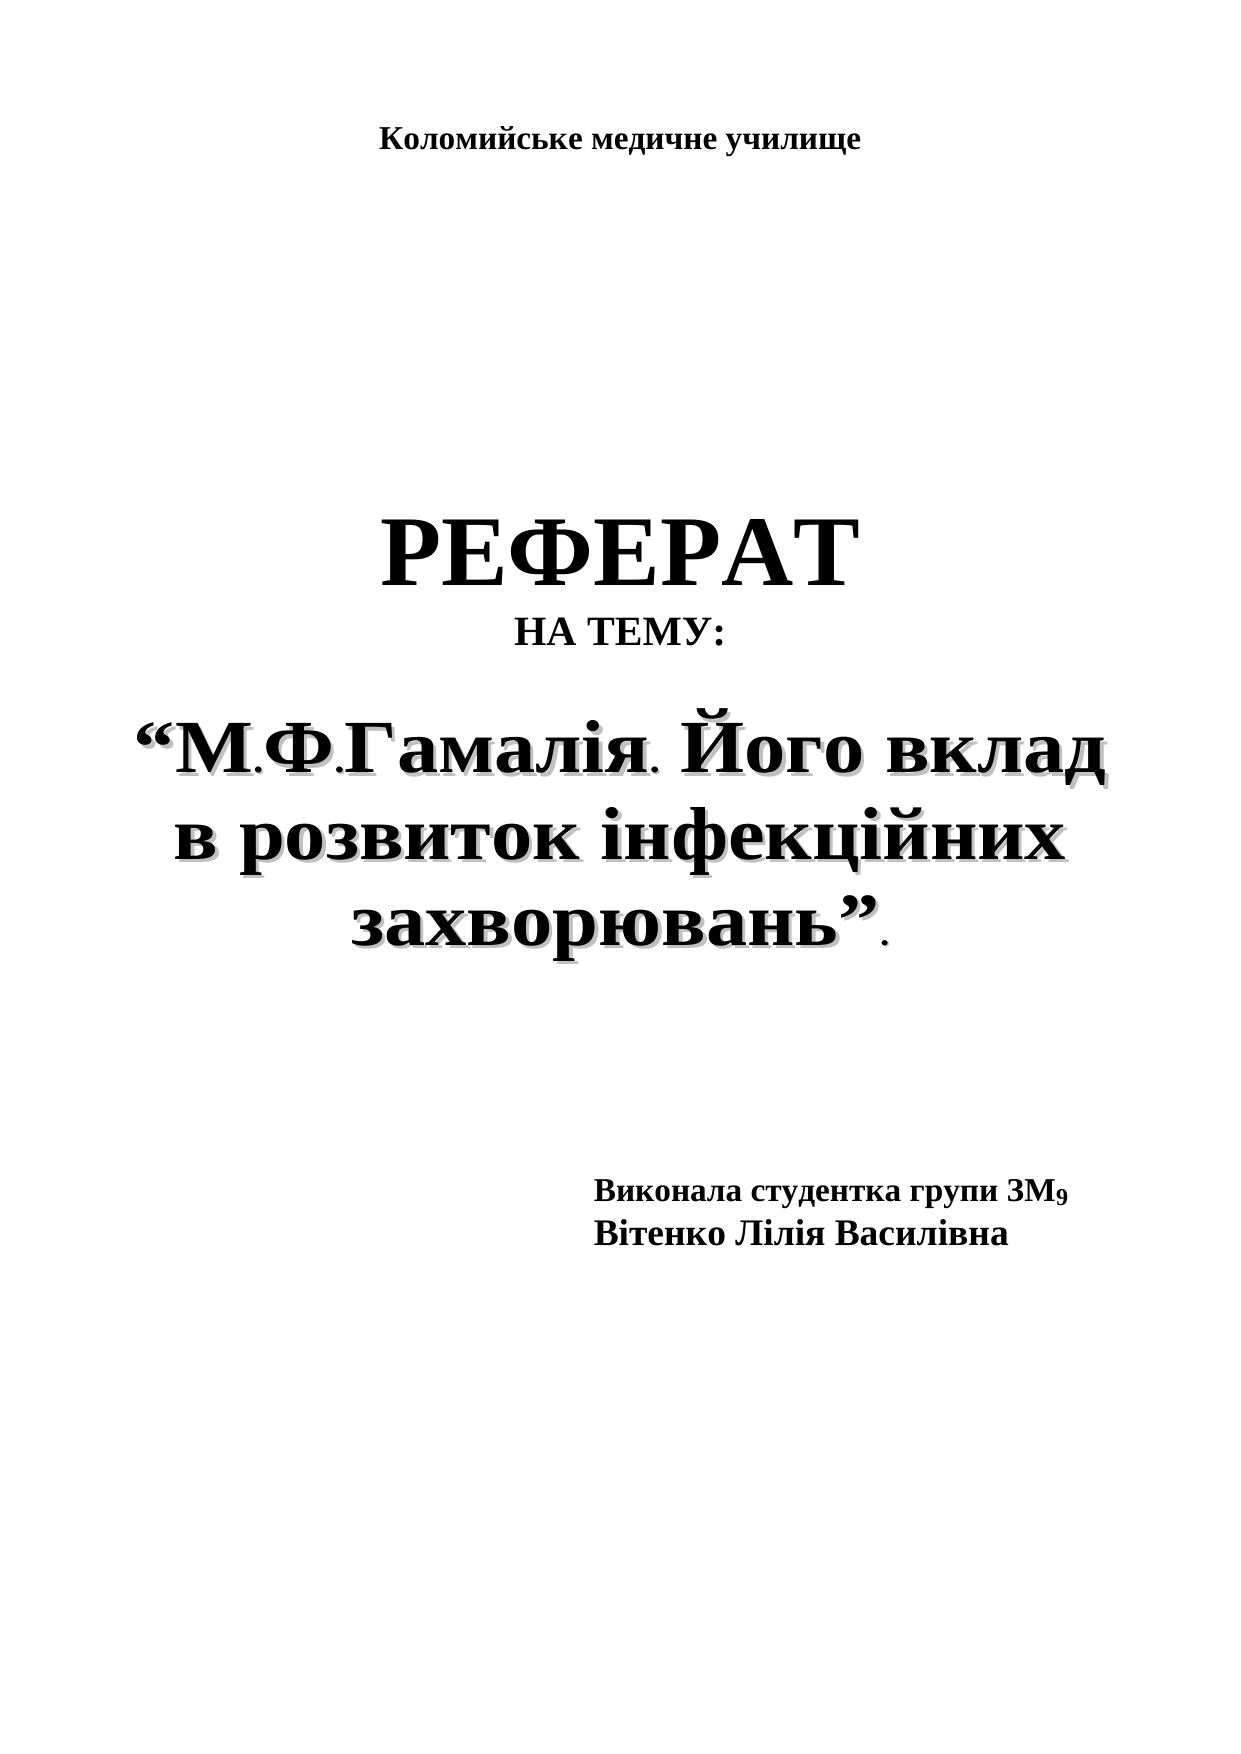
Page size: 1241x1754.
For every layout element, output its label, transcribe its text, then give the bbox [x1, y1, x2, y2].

subtitle “М.Ф.Гамалія. Його вклад [118, 703, 1122, 789]
text в розвиток інфекційних захворювань”. [118, 789, 1122, 961]
text Виконала студентка групи ЗМ9 [593, 1163, 1122, 1211]
title Коломийське медичне училище [118, 118, 1122, 156]
text НА ТЕМУ: [118, 607, 1122, 655]
subtitle Вітенко Лілія Василівна [593, 1211, 1122, 1254]
subtitle РЕФЕРАТ [118, 492, 1122, 607]
